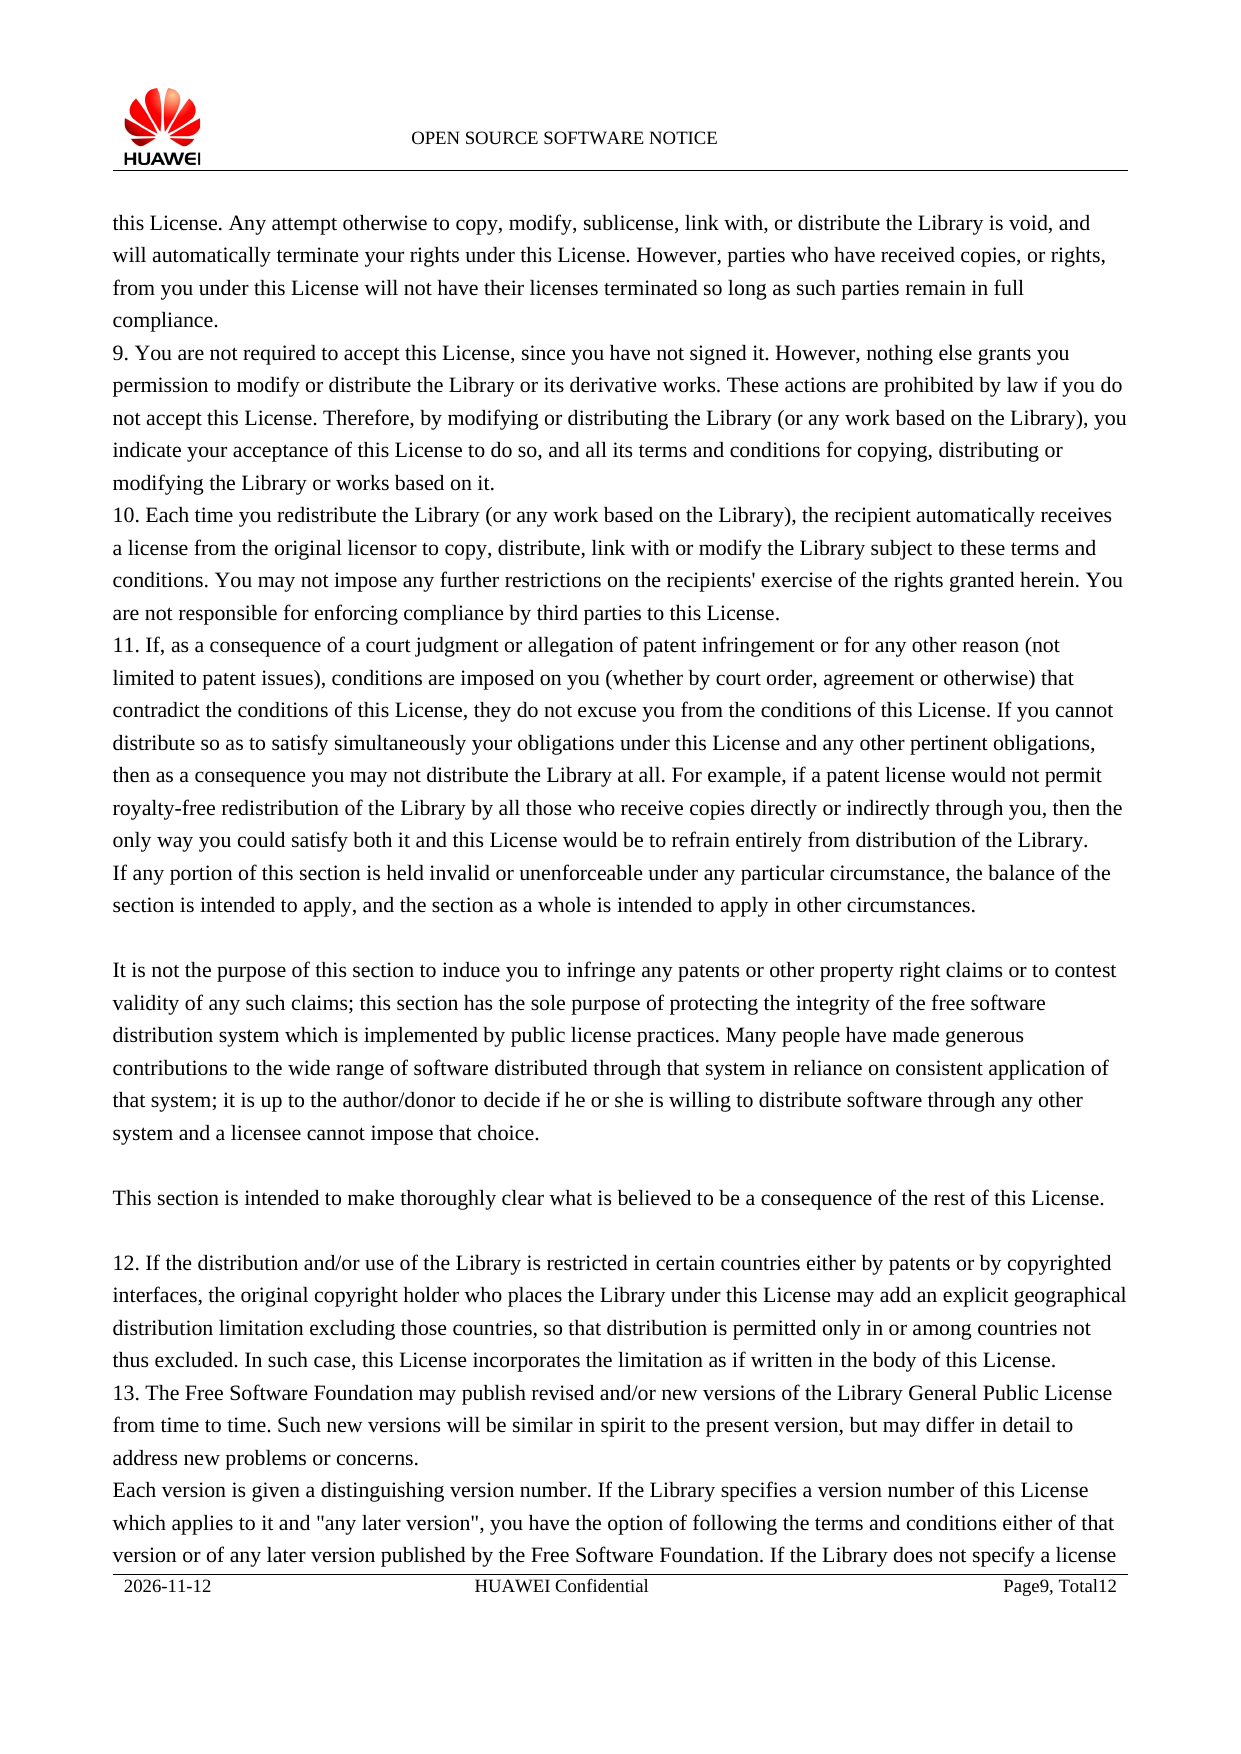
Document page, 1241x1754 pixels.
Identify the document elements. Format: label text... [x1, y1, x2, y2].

picture [124, 88, 201, 165]
